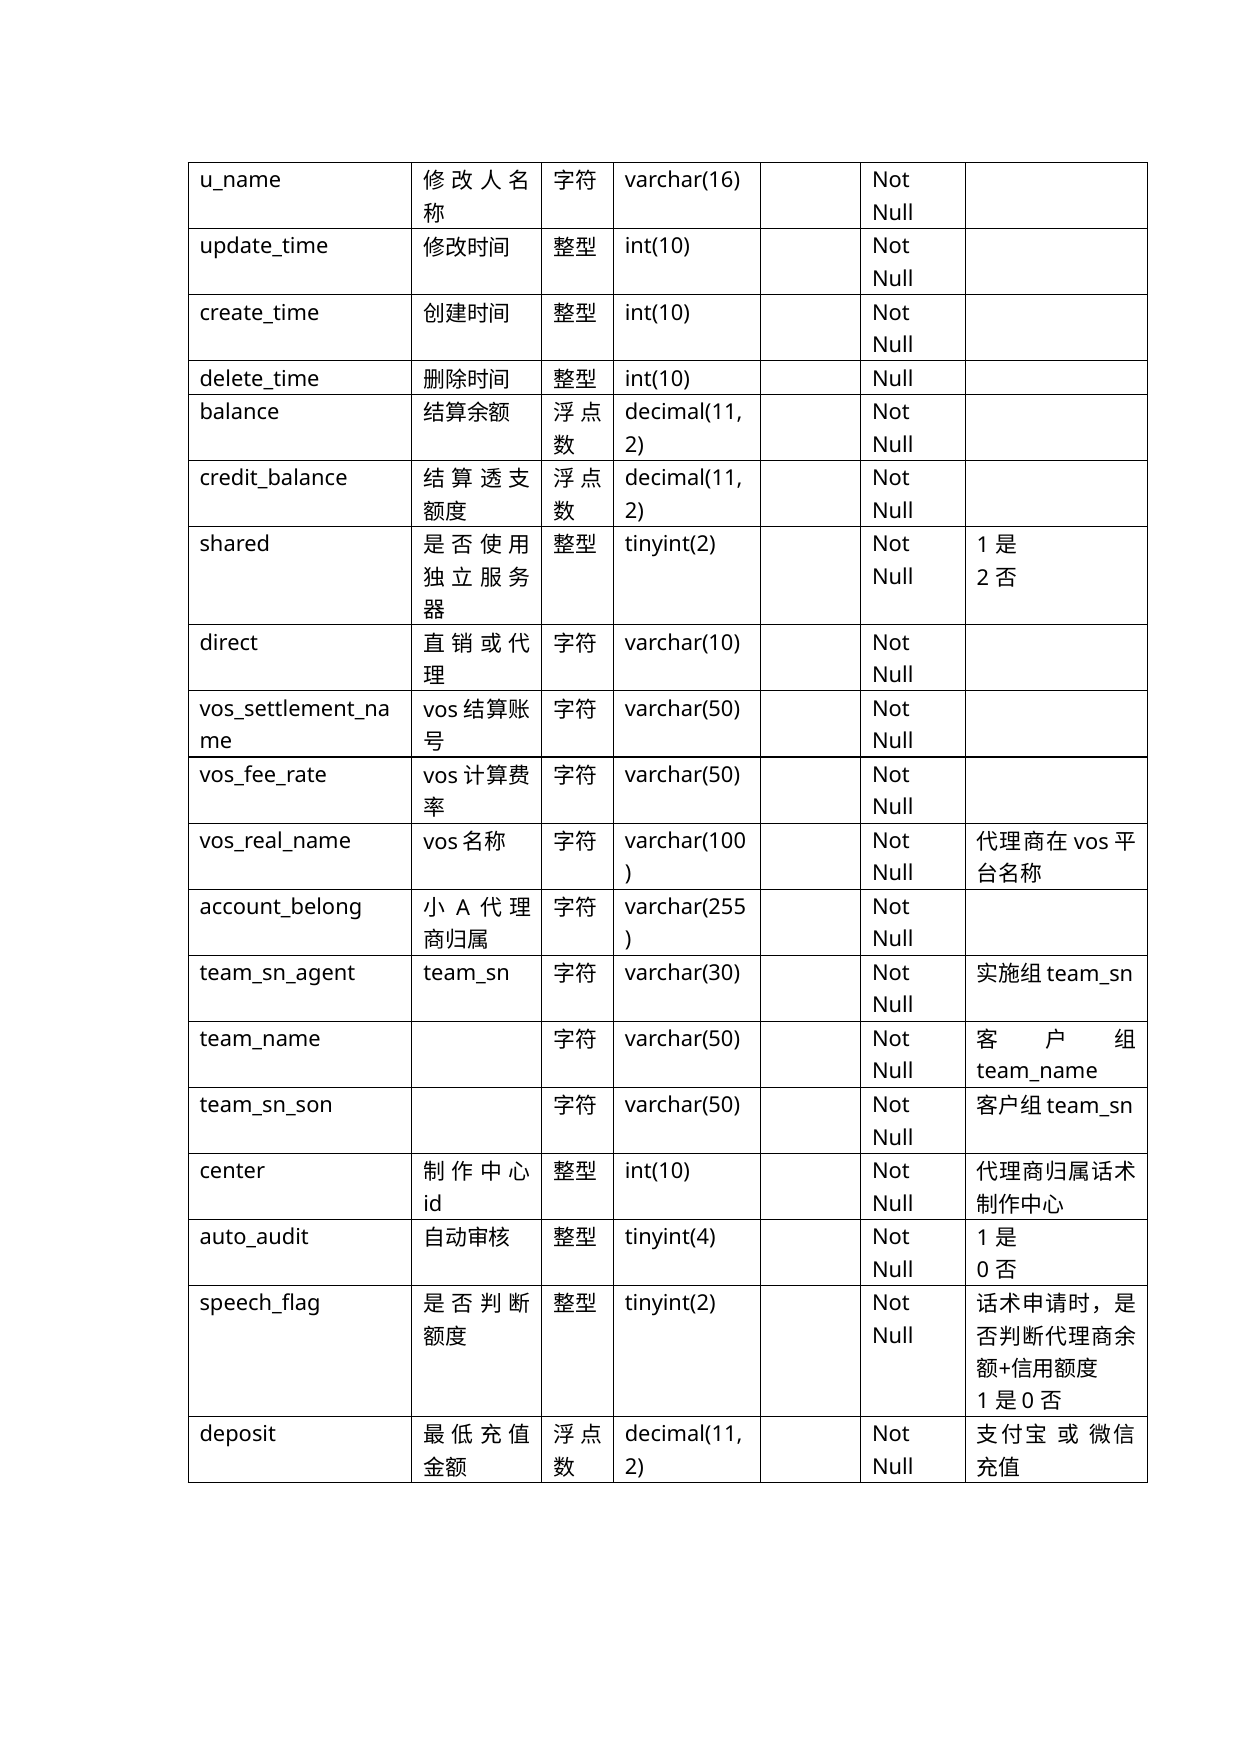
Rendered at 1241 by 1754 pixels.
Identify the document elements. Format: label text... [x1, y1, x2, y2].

table_cell team_name [189, 1022, 411, 1087]
table_cell Not Null [861, 527, 965, 624]
table_cell [761, 824, 860, 888]
table_cell credit_balance [189, 461, 411, 526]
table_cell Not Null [861, 691, 965, 756]
table_cell Not Null [861, 824, 965, 888]
table_cell decimal(11,2) [614, 395, 760, 460]
table_cell varchar(255) [614, 890, 760, 954]
table_cell 小A代理商归属 [412, 890, 541, 954]
table_cell 浮点数 [542, 1417, 613, 1482]
table_cell Not Null [861, 890, 965, 954]
table_cell [761, 461, 860, 526]
table_cell Not Null [861, 625, 965, 690]
table_cell 制作中心id [412, 1154, 541, 1219]
table_cell Not Null [861, 1088, 965, 1153]
table_cell 字符 [542, 824, 613, 888]
table_cell 删除时间 [412, 361, 541, 394]
table_cell Not Null [861, 229, 965, 294]
table_cell 是否判断额度 [412, 1286, 541, 1416]
table_cell update_time [189, 229, 411, 294]
table_cell u_name [189, 163, 411, 228]
table_cell 结算余额 [412, 395, 541, 460]
table_cell 字符 [542, 758, 613, 822]
table_cell tinyint(2) [614, 1286, 760, 1416]
table_cell varchar(50) [614, 758, 760, 822]
table_cell Null [861, 361, 965, 394]
table_cell 浮点数 [542, 395, 613, 460]
table_cell Not Null [861, 758, 965, 822]
table_cell [966, 395, 1147, 460]
table_cell [966, 461, 1147, 526]
table_cell 代理商归属话术制作中心 [966, 1154, 1147, 1219]
table_cell Not Null [861, 395, 965, 460]
table_cell 整型 [542, 1154, 613, 1219]
table_cell int(10) [614, 229, 760, 294]
table_cell [761, 1154, 860, 1219]
table_cell 自动审核 [412, 1220, 541, 1285]
table_cell 修改人名称 [412, 163, 541, 228]
table_cell 字符 [542, 163, 613, 228]
table_cell 字符 [542, 956, 613, 1021]
table_cell Not Null [861, 1022, 965, 1087]
table_cell [761, 625, 860, 690]
table_cell vos名称 [412, 824, 541, 888]
table_cell vos_fee_rate [189, 758, 411, 822]
table_cell vos_settlement_name [189, 691, 411, 756]
table_cell speech_flag [189, 1286, 411, 1416]
table_cell [761, 758, 860, 822]
table_cell [761, 1022, 860, 1087]
table_cell [761, 1088, 860, 1153]
table_cell tinyint(2) [614, 527, 760, 624]
table_cell [412, 1022, 541, 1087]
table_cell 整型 [542, 295, 613, 360]
table_cell 字符 [542, 1022, 613, 1087]
table_cell center [189, 1154, 411, 1219]
table_cell 浮点数 [542, 461, 613, 526]
table_cell [761, 1220, 860, 1285]
table_cell 话术申请时，是否判断代理商余额+信用额度 1 是 0 否 [966, 1286, 1147, 1416]
table_cell 整型 [542, 1286, 613, 1416]
table_cell shared [189, 527, 411, 624]
table_cell vos_real_name [189, 824, 411, 888]
table_cell 实施组team_sn [966, 956, 1147, 1021]
table_cell 支付宝 或 微信 充值 [966, 1417, 1147, 1482]
table_cell int(10) [614, 1154, 760, 1219]
table_cell Not Null [861, 295, 965, 360]
table_cell [761, 691, 860, 756]
table_cell Not Null [861, 1286, 965, 1416]
table_cell team_sn_son [189, 1088, 411, 1153]
table_cell 整型 [542, 361, 613, 394]
table_cell [761, 229, 860, 294]
table_cell team_sn [412, 956, 541, 1021]
table_cell 创建时间 [412, 295, 541, 360]
table_cell [761, 890, 860, 954]
table_cell create_time [189, 295, 411, 360]
table_cell 1 是 2 否 [966, 527, 1147, 624]
table_cell [761, 956, 860, 1021]
table_cell delete_time [189, 361, 411, 394]
table_cell varchar(100) [614, 824, 760, 888]
table_cell vos结算账号 [412, 691, 541, 756]
table_cell Not Null [861, 163, 965, 228]
table_cell decimal(11,2) [614, 461, 760, 526]
table_cell [966, 758, 1147, 822]
table_cell [761, 163, 860, 228]
table_cell [966, 229, 1147, 294]
table_cell [966, 890, 1147, 954]
table_cell varchar(10) [614, 625, 760, 690]
table_cell vos计算费率 [412, 758, 541, 822]
table_cell balance [189, 395, 411, 460]
table_cell 代理商在vos平台名称 [966, 824, 1147, 888]
table_cell [966, 163, 1147, 228]
table_cell [966, 295, 1147, 360]
table_cell [966, 691, 1147, 756]
table_cell Not Null [861, 1417, 965, 1482]
table_cell 字符 [542, 625, 613, 690]
table_cell [966, 625, 1147, 690]
table_cell 整型 [542, 527, 613, 624]
table_cell 客户组team_sn [966, 1088, 1147, 1153]
table_cell varchar(30) [614, 956, 760, 1021]
table_cell 字符 [542, 890, 613, 954]
table_cell Not Null [861, 1154, 965, 1219]
table_cell auto_audit [189, 1220, 411, 1285]
table_cell [412, 1088, 541, 1153]
table_cell varchar(50) [614, 1088, 760, 1153]
table_cell [761, 295, 860, 360]
table_cell [761, 395, 860, 460]
table_cell 整型 [542, 229, 613, 294]
table_cell [761, 1417, 860, 1482]
table_cell varchar(16) [614, 163, 760, 228]
table_cell decimal(11,2) [614, 1417, 760, 1482]
table_cell 字符 [542, 1088, 613, 1153]
table_cell [761, 361, 860, 394]
table_cell team_sn_agent [189, 956, 411, 1021]
table_cell varchar(50) [614, 691, 760, 756]
table_cell Not Null [861, 956, 965, 1021]
table_cell 客户组team_name [966, 1022, 1147, 1087]
table_cell 1 是 0 否 [966, 1220, 1147, 1285]
table_cell 修改时间 [412, 229, 541, 294]
table_cell 结算透支额度 [412, 461, 541, 526]
table_cell 直销或代理 [412, 625, 541, 690]
table_cell account_belong [189, 890, 411, 954]
table_cell deposit [189, 1417, 411, 1482]
table_cell [761, 1286, 860, 1416]
table_cell 整型 [542, 1220, 613, 1285]
table_cell int(10) [614, 295, 760, 360]
table_cell 是否使用独立服务器 [412, 527, 541, 624]
table_cell [761, 527, 860, 624]
table_cell Not Null [861, 461, 965, 526]
table_cell [966, 361, 1147, 394]
table_cell direct [189, 625, 411, 690]
table_cell 最低充值金额 [412, 1417, 541, 1482]
table_cell varchar(50) [614, 1022, 760, 1087]
table_cell Not Null [861, 1220, 965, 1285]
table_cell tinyint(4) [614, 1220, 760, 1285]
table_cell 字符 [542, 691, 613, 756]
table_cell int(10) [614, 361, 760, 394]
